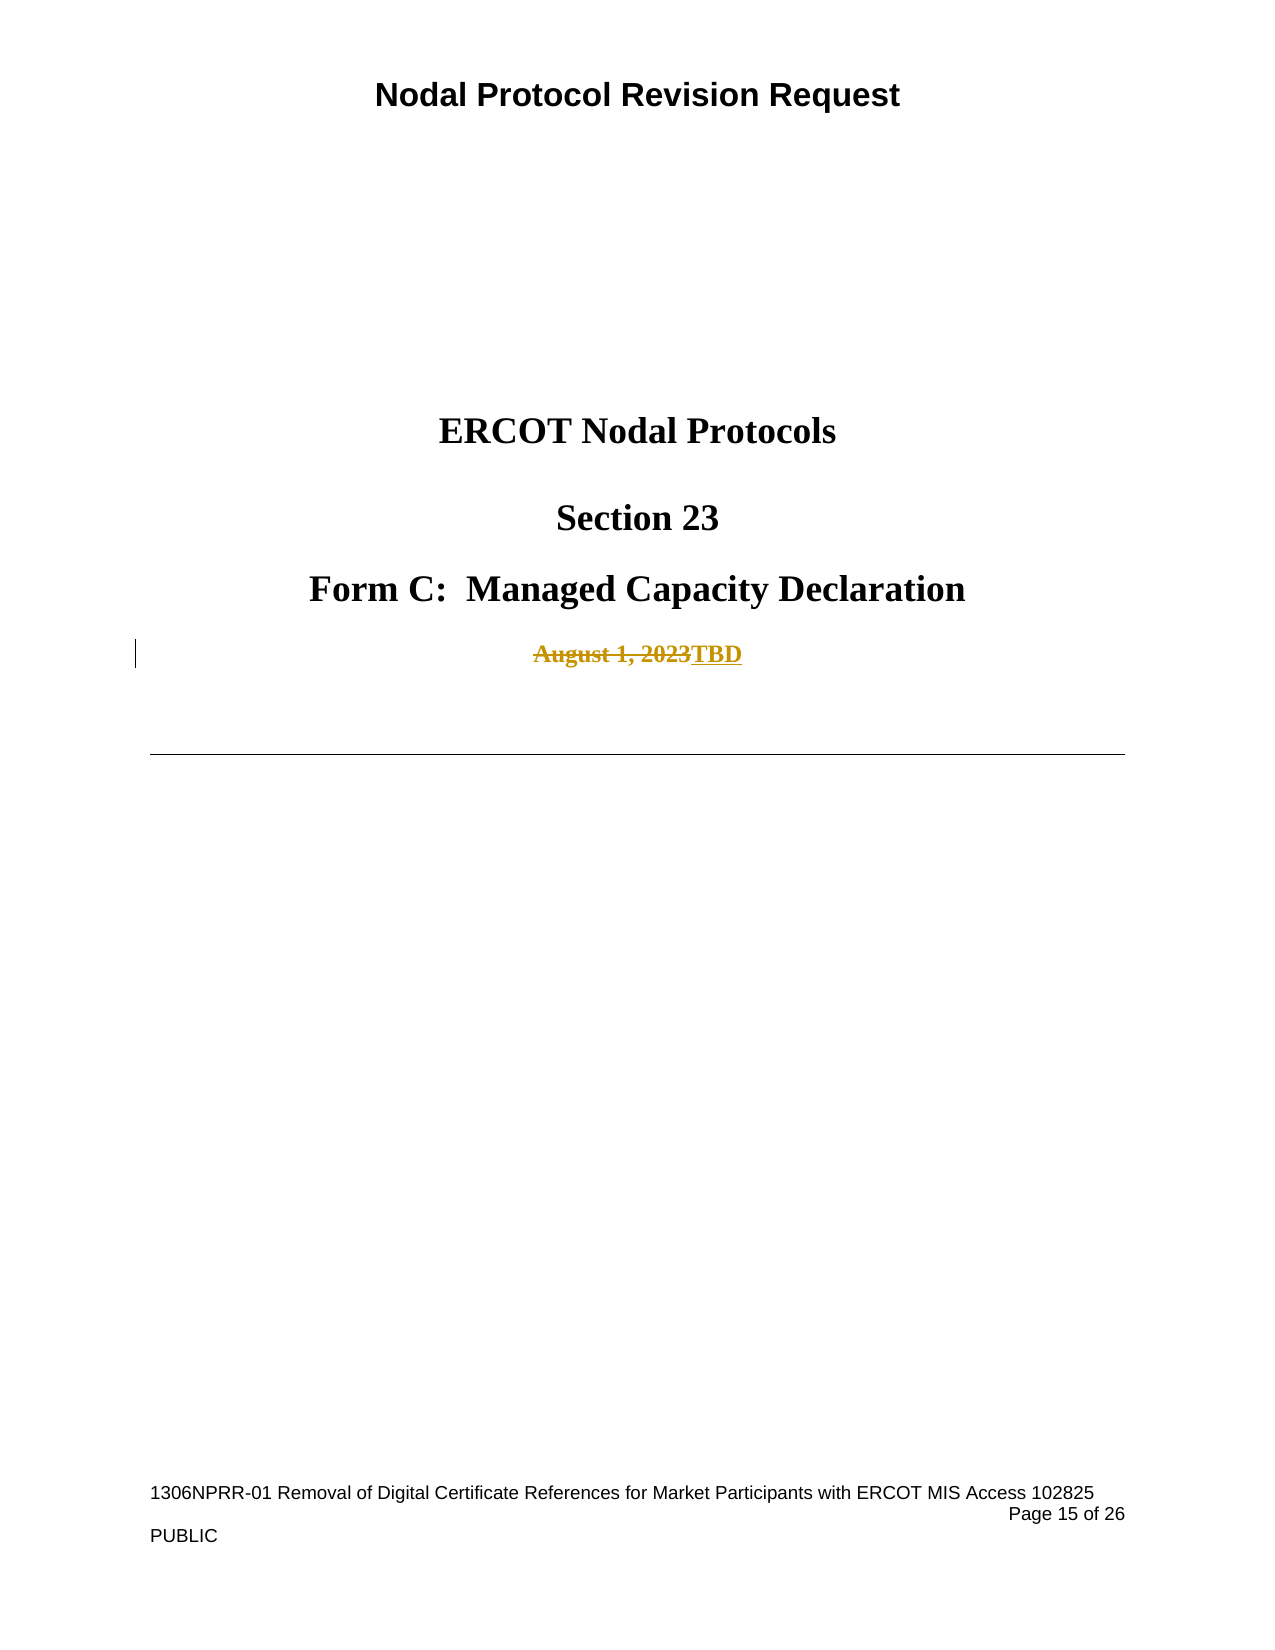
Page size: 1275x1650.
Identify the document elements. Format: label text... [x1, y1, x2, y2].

text Form C: Managed Capacity Declaration [150, 567, 1125, 610]
text ERCOT Nodal Protocols [150, 409, 1125, 452]
text Section 23 [150, 495, 1125, 538]
